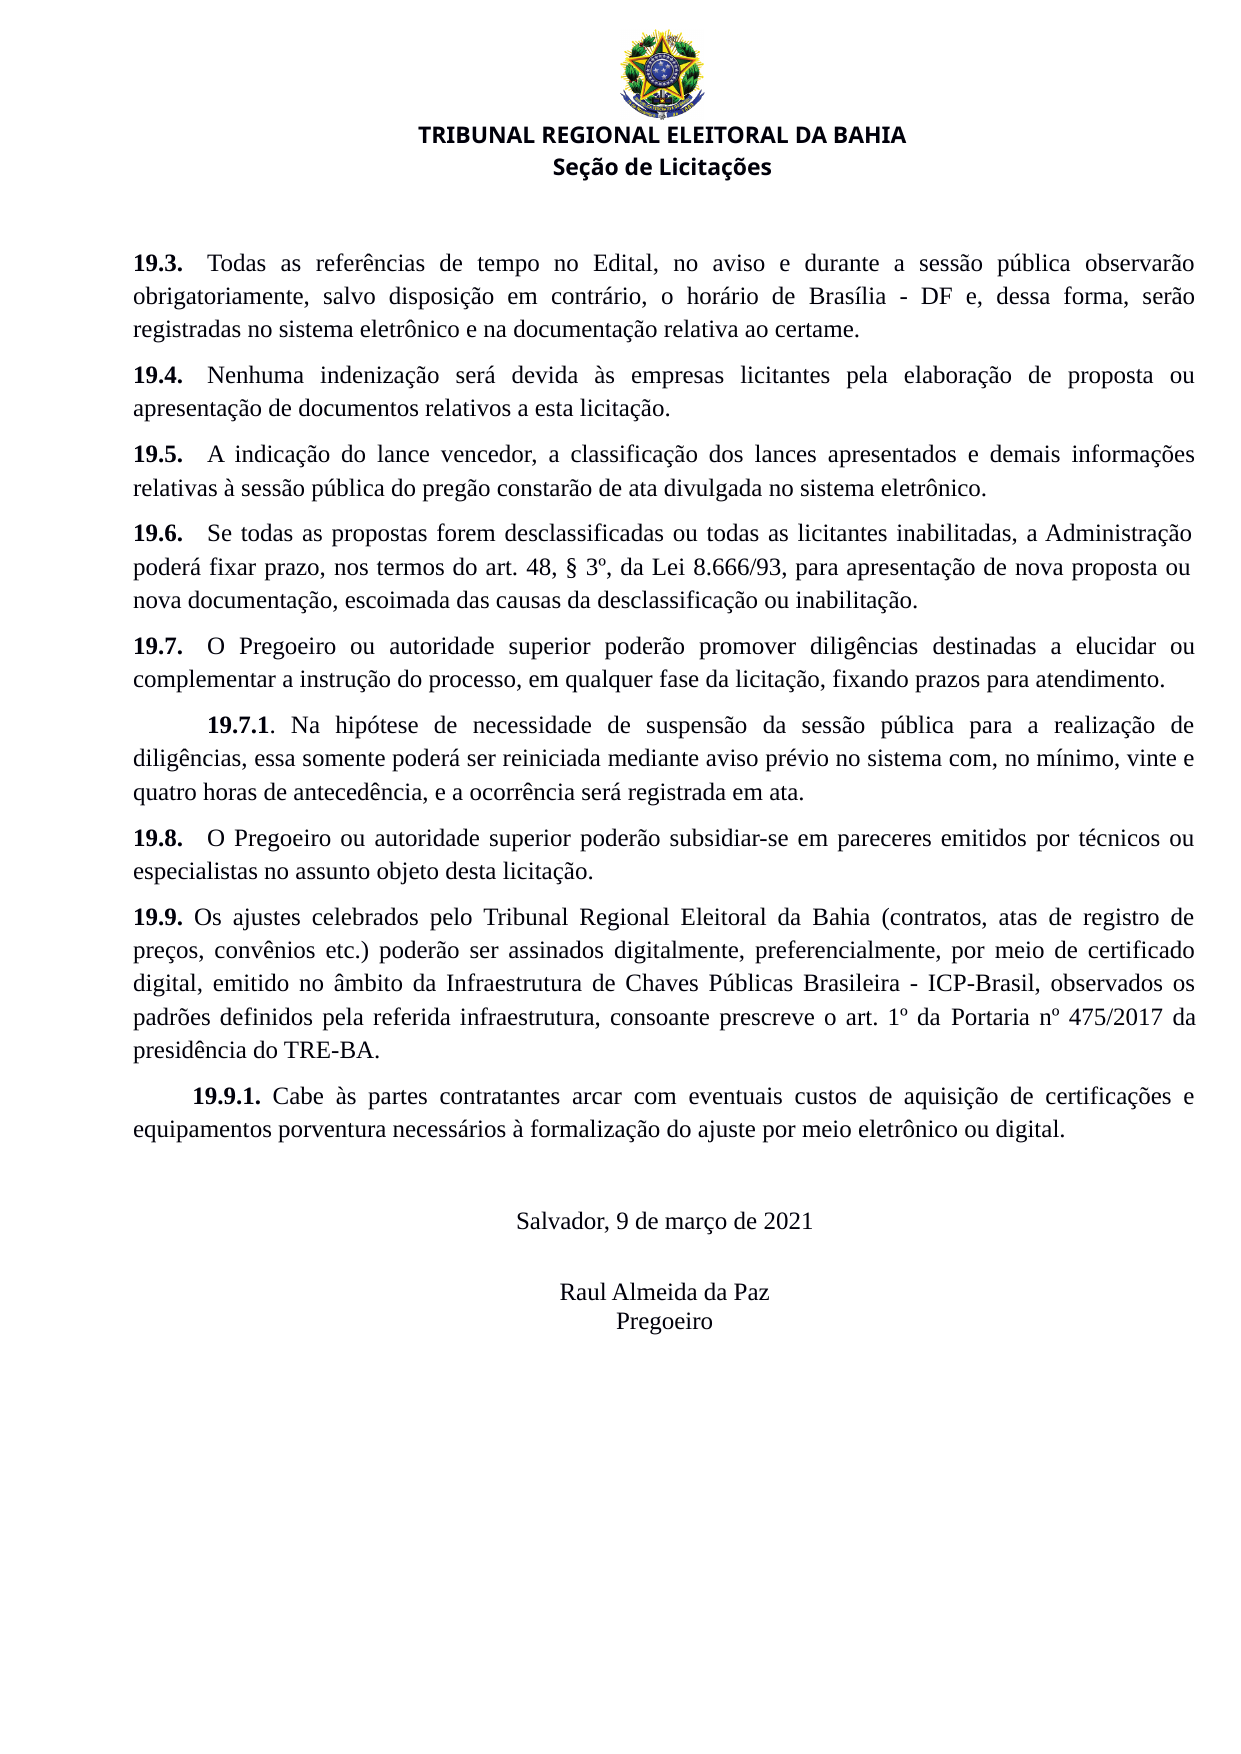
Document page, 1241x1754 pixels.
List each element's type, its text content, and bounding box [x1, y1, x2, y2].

text 19.9.1. Cabe às partes contratantes arcar com eventuais custos de aquisição de certificações e equipamentos porventura necessários à formalização do ajuste por meio eletrônico ou digital. [133, 1078, 1196, 1144]
text 19.7.1. Na hipótese de necessidade de suspensão da sessão pública para a realização de diligências, essa somente poderá ser reiniciada mediante aviso prévio no sistema com, no mínimo, vinte e quatro horas de antecedência, e a ocorrência será registrada em ata. [133, 707, 1196, 807]
text 19.3. Todas as referências de tempo no Edital, no aviso e durante a sessão pública observarão obrigatoriamente, salvo disposição em contrário, o horário de Brasília - DF e, dessa forma, serão registradas no sistema eletrônico e na documentação relativa ao certame. [133, 244, 1196, 344]
text Raul Almeida da Paz [133, 1277, 1196, 1306]
text 19.6. Se todas as propostas forem desclassificadas ou todas as licitantes inabilitadas, a Administração poderá fixar prazo, nos termos do art. 48, § 3º, da Lei 8.666/93, para apresentação de nova proposta ou nova documentação, escoimada das causas da desclassificação ou inabilitação. [133, 515, 1193, 615]
text 19.9. Os ajustes celebrados pelo Tribunal Regional Eleitoral da Bahia (contratos, atas de registro de preços, convênios etc.) poderão ser assinados digitalmente, preferencialmente, por meio de certificado digital, emitido no âmbito da Infraestrutura de Chaves Públicas Brasileira - ICP-Brasil, observados os padrões definidos pela referida infraestrutura, consoante prescreve o art. 1º da Portaria nº 475/2017 da presidência do TRE-BA. [133, 898, 1196, 1065]
text 19.5. A indicação do lance vencedor, a classificação dos lances apresentados e demais informações relativas à sessão pública do pregão constarão de ata divulgada no sistema eletrônico. [133, 436, 1196, 503]
text 19.4. Nenhuma indenização será devida às empresas licitantes pela elaboração de proposta ou apresentação de documentos relativos a esta licitação. [133, 357, 1196, 423]
text 19.8. O Pregoeiro ou autoridade superior poderão subsidiar-se em pareceres emitidos por técnicos ou especialistas no assunto objeto desta licitação. [133, 819, 1196, 886]
text Pregoeiro [133, 1306, 1196, 1335]
text Salvador, 9 de março de 2021 [133, 1203, 1196, 1236]
text 19.7. O Pregoeiro ou autoridade superior poderão promover diligências destinadas a elucidar ou complementar a instrução do processo, em qualquer fase da licitação, fixando prazos para atendimento. [133, 628, 1196, 694]
